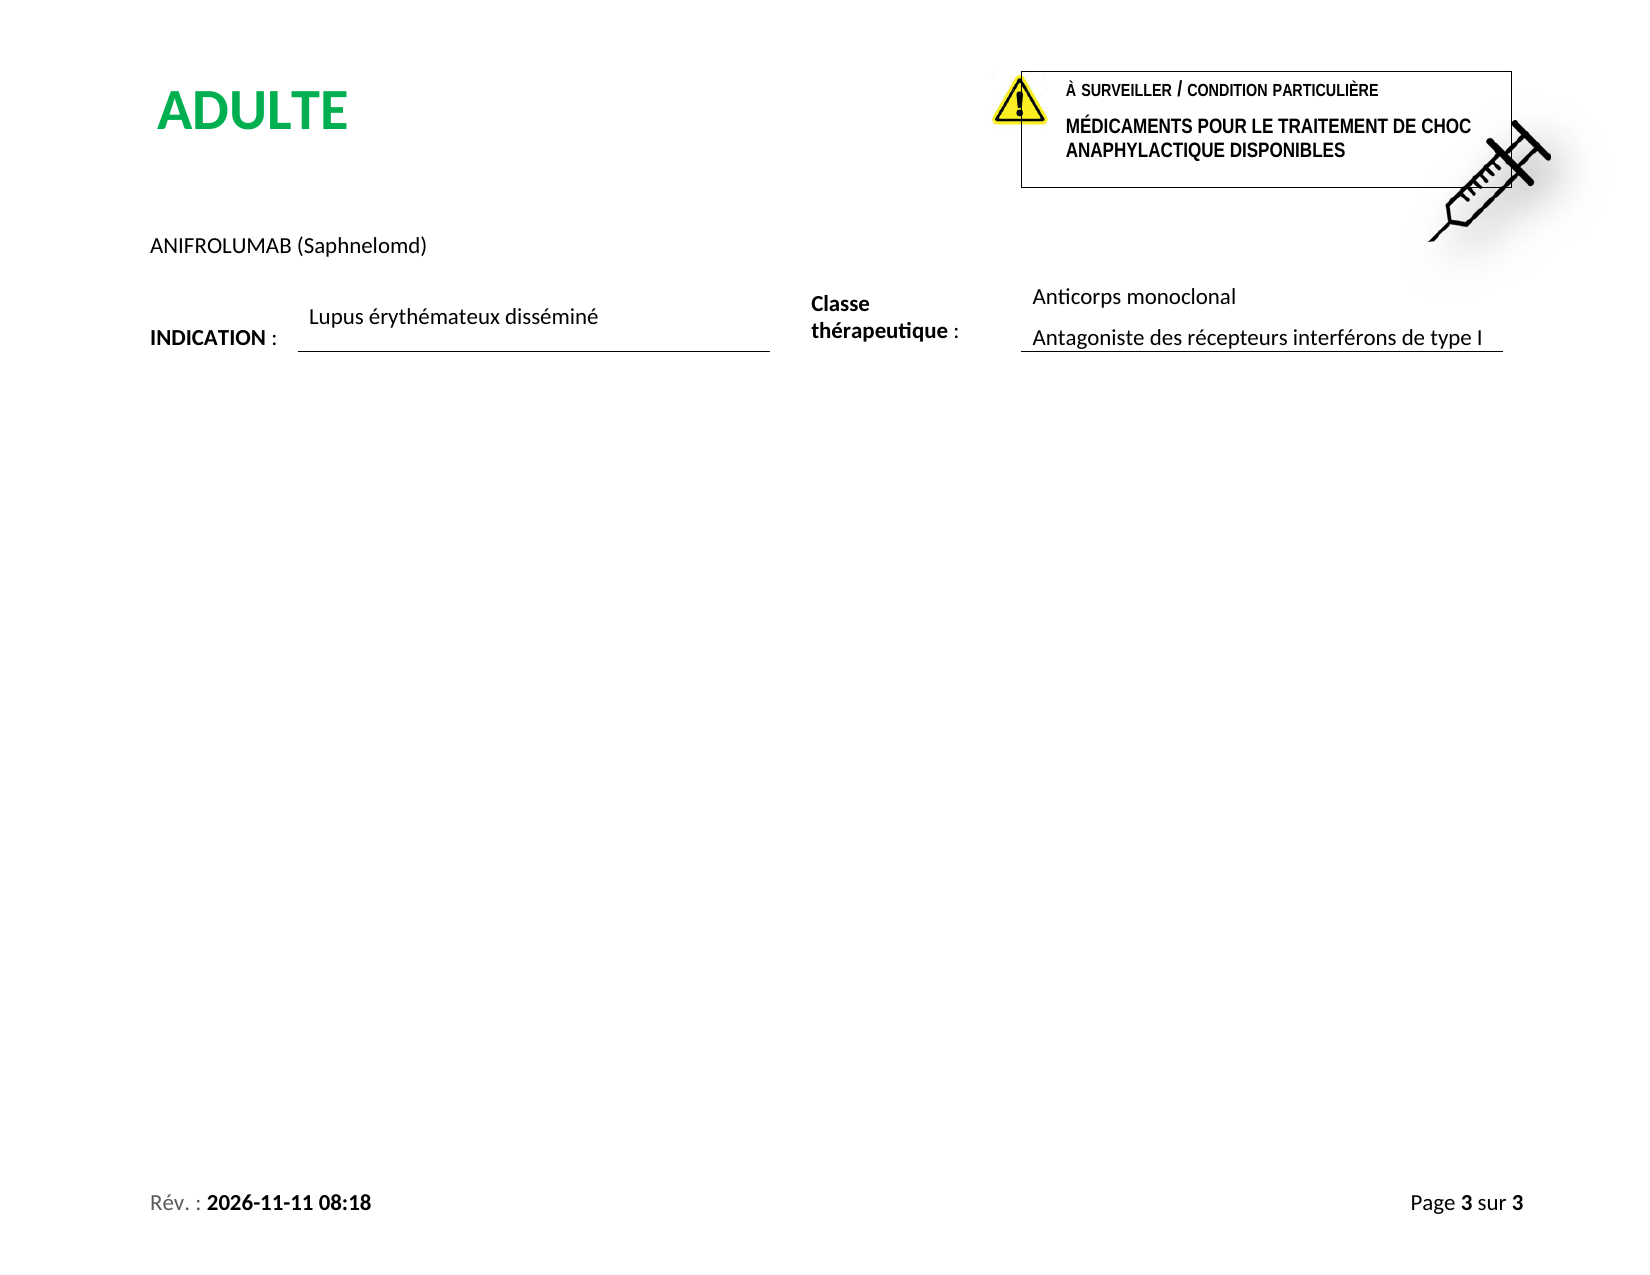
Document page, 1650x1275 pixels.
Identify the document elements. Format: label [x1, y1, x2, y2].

picture [990, 70, 1021, 129]
picture [1427, 120, 1551, 242]
picture [1448, 121, 1455, 131]
picture [1022, 72, 1048, 129]
picture [1427, 120, 1511, 187]
